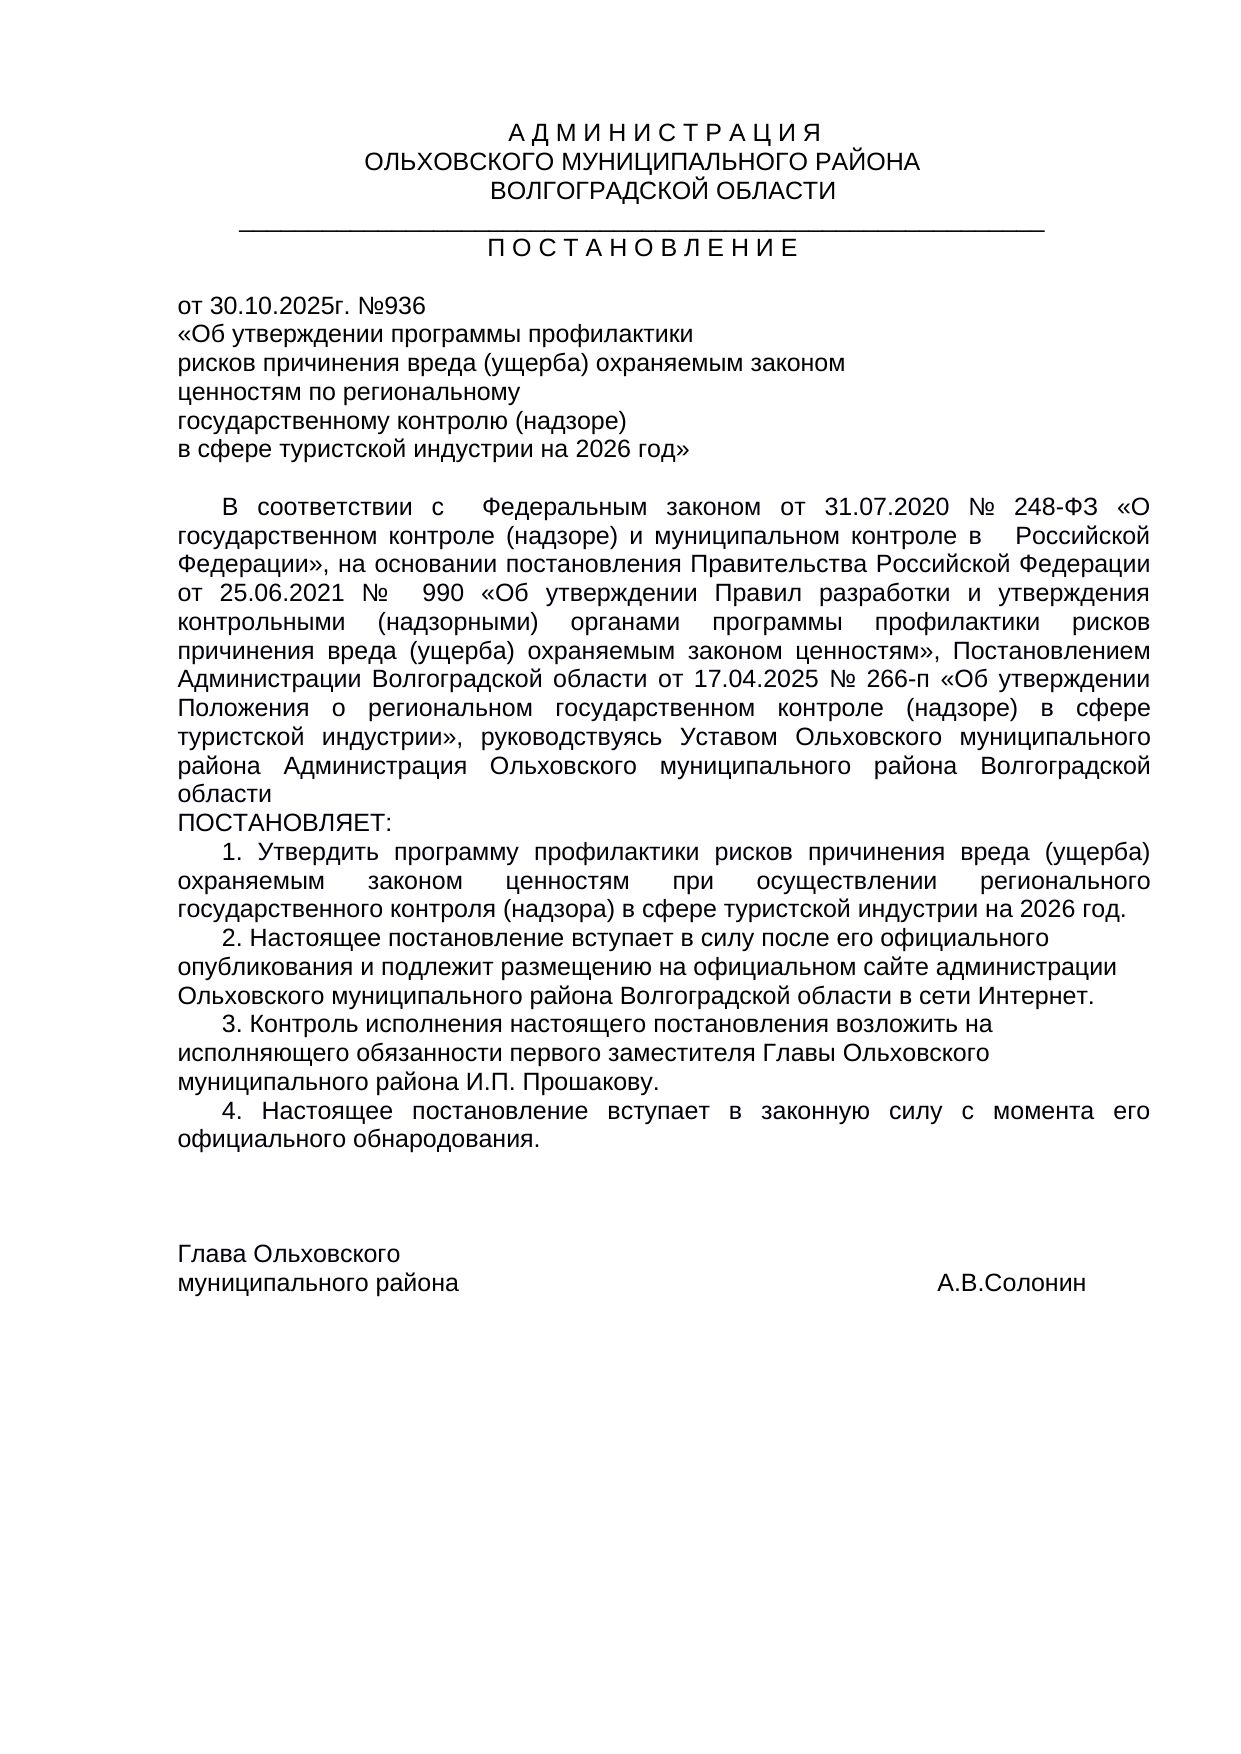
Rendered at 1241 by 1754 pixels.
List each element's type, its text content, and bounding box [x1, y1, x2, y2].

text __________________________________________________________ [148, 204, 1137, 233]
text рисков причинения вреда (ущерба) охраняемым законом [177, 348, 1152, 377]
text Глава Ольховского [177, 1239, 1152, 1268]
text В соответствии с Федеральным законом от 31.07.2020 № 248-ФЗ «О государственном контроле (надзоре) и муниципальном контроле в Российской Федерации», на основании постановления Правительства Российской Федерации от 25.06.2021 № 990 «Об утверждении Правил разработки и утверждения контрольными (надзорными) органами программы профилактики рисков причинения вреда (ущерба) охраняемым законом ценностям», Постановлением Администрации Волгоградской области от 17.04.2025 № 266-п «Об утверждении Положения о региональном государственном контроле (надзоре) в сфере туристской индустрии», руководствуясь Уставом Ольховского муниципального района Администрация Ольховского муниципального района Волгоградской области [177, 492, 1152, 808]
text в сфере туристской индустрии на 2026 год» [177, 434, 1152, 463]
text «Об утверждении программы профилактики [177, 319, 1152, 348]
text ПОСТАНОВЛЯЕТ: [177, 808, 1152, 837]
text ВОЛГОГРАДСКОЙ ОБЛАСТИ [148, 176, 1137, 204]
text П О С Т А Н О В Л Е Н И Е [148, 233, 1137, 262]
text ценностям по региональному [177, 377, 1152, 406]
text 1. Утвердить программу профилактики рисков причинения вреда (ущерба) охраняемым законом ценностям при осуществлении регионального государственного контроля (надзора) в сфере туристской индустрии на 2026 год. [177, 837, 1152, 923]
text 4. Настоящее постановление вступает в законную силу с момента его официального обнародования. [177, 1096, 1152, 1153]
text ОЛЬХОВСКОГО МУНИЦИПАЛЬНОГО РАЙОНА [148, 147, 1137, 176]
text муниципального района А.В.Солонин [177, 1268, 1152, 1297]
text А Д М И Н И С Т Р А Ц И Я [177, 118, 1152, 147]
text от 30.10.2025г. №936 [177, 291, 1152, 319]
text 3. Контроль исполнения настоящего постановления возложить на исполняющего обязанности первого заместителя Главы Ольховского муниципального района И.П. Прошакову. [177, 1009, 1152, 1096]
text 2. Настоящее постановление вступает в силу после его официального опубликования и подлежит размещению на официальном сайте администрации Ольховского муниципального района Волгоградской области в сети Интернет. [177, 923, 1152, 1009]
text государственному контролю (надзоре) [177, 406, 1152, 434]
